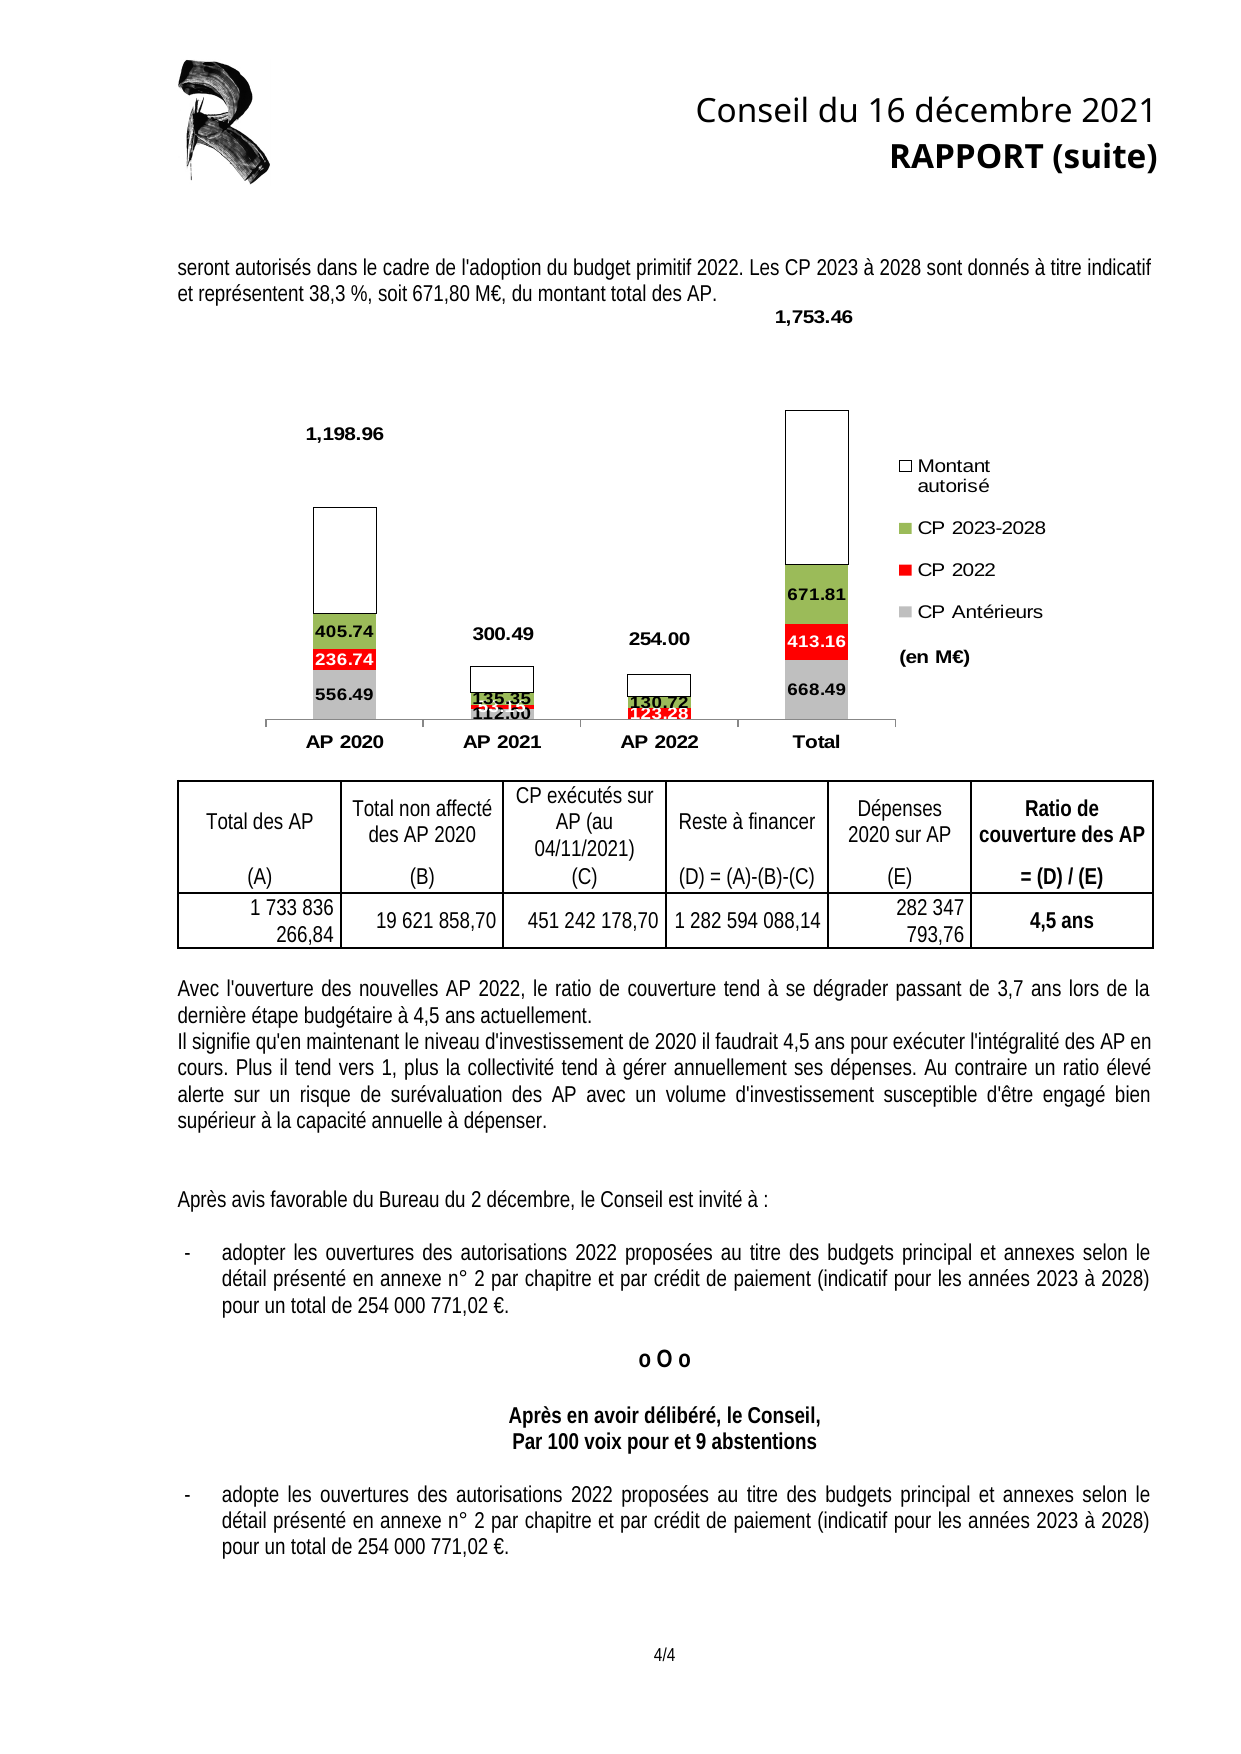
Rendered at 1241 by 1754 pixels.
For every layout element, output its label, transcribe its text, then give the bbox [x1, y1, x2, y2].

text o O o [177, 1344, 1152, 1373]
table_cell = (D) / (E) [972, 861, 1152, 892]
table_cell (B) [342, 861, 502, 892]
table_cell 451 242 178,70 [504, 894, 665, 947]
table_header Reste à financer [667, 782, 827, 861]
table_cell (E) [829, 861, 970, 892]
text Avec l'ouverture des nouvelles AP 2022, le ratio de couverture tend à se dégrader passant de 3,7 ans lors de la dernière étape budgétaire à 4,5 ans actuellement. [177, 975, 1152, 1028]
table_cell 1 282 594 088,14 [667, 894, 827, 947]
table_cell 19 621 858,70 [342, 894, 502, 947]
table_header Ratio de couverture des AP [972, 782, 1152, 861]
table_header Total des AP [179, 782, 340, 861]
table_cell (D) = (A)-(B)-(C) [667, 861, 827, 892]
list adopte les ouvertures des autorisations 2022 proposées au titre des budgets principal et annexes selon le détail présenté en annexe n° 2 par chapitre et par crédit de paiement (indicatif pour les années 2023 à 2028) pour un total de 254 000 771,02 €. [184, 1481, 1152, 1560]
text Après avis favorable du Bureau du 2 décembre, le Conseil est invité à : [177, 1186, 1152, 1212]
table_header Dépenses 2020 sur AP [829, 782, 970, 861]
picture [177, 59, 271, 186]
table_cell 282 347 793,76 [829, 894, 970, 947]
table_cell (C) [504, 861, 665, 892]
text Il signifie qu'en maintenant le niveau d'investissement de 2020 il faudrait 4,5 ans pour exécuter l'intégralité des AP en cours. Plus il tend vers 1, plus la collectivité tend à gérer annuellement ses dépenses. Au contraire un ratio élevé alerte sur un risque de surévaluation des AP avec un volume d'investissement susceptible d'être engagé bien supérieur à la capacité annuelle à dépenser. [177, 1028, 1152, 1133]
table_header Total non affecté des AP 2020 [342, 782, 502, 861]
table_cell 4,5 ans [972, 894, 1152, 947]
text Par 100 voix pour et 9 abstentions [177, 1428, 1152, 1454]
text Après en avoir délibéré, le Conseil, [177, 1402, 1152, 1428]
table_cell 1 733 836 266,84 [179, 894, 340, 947]
table_cell (A) [179, 861, 340, 892]
list adopter les ouvertures des autorisations 2022 proposées au titre des budgets principal et annexes selon le détail présenté en annexe n° 2 par chapitre et par crédit de paiement (indicatif pour les années 2023 à 2028) pour un total de 254 000 771,02 €. [184, 1239, 1152, 1318]
table_header CP exécutés sur AP (au 04/11/2021) [504, 782, 665, 861]
